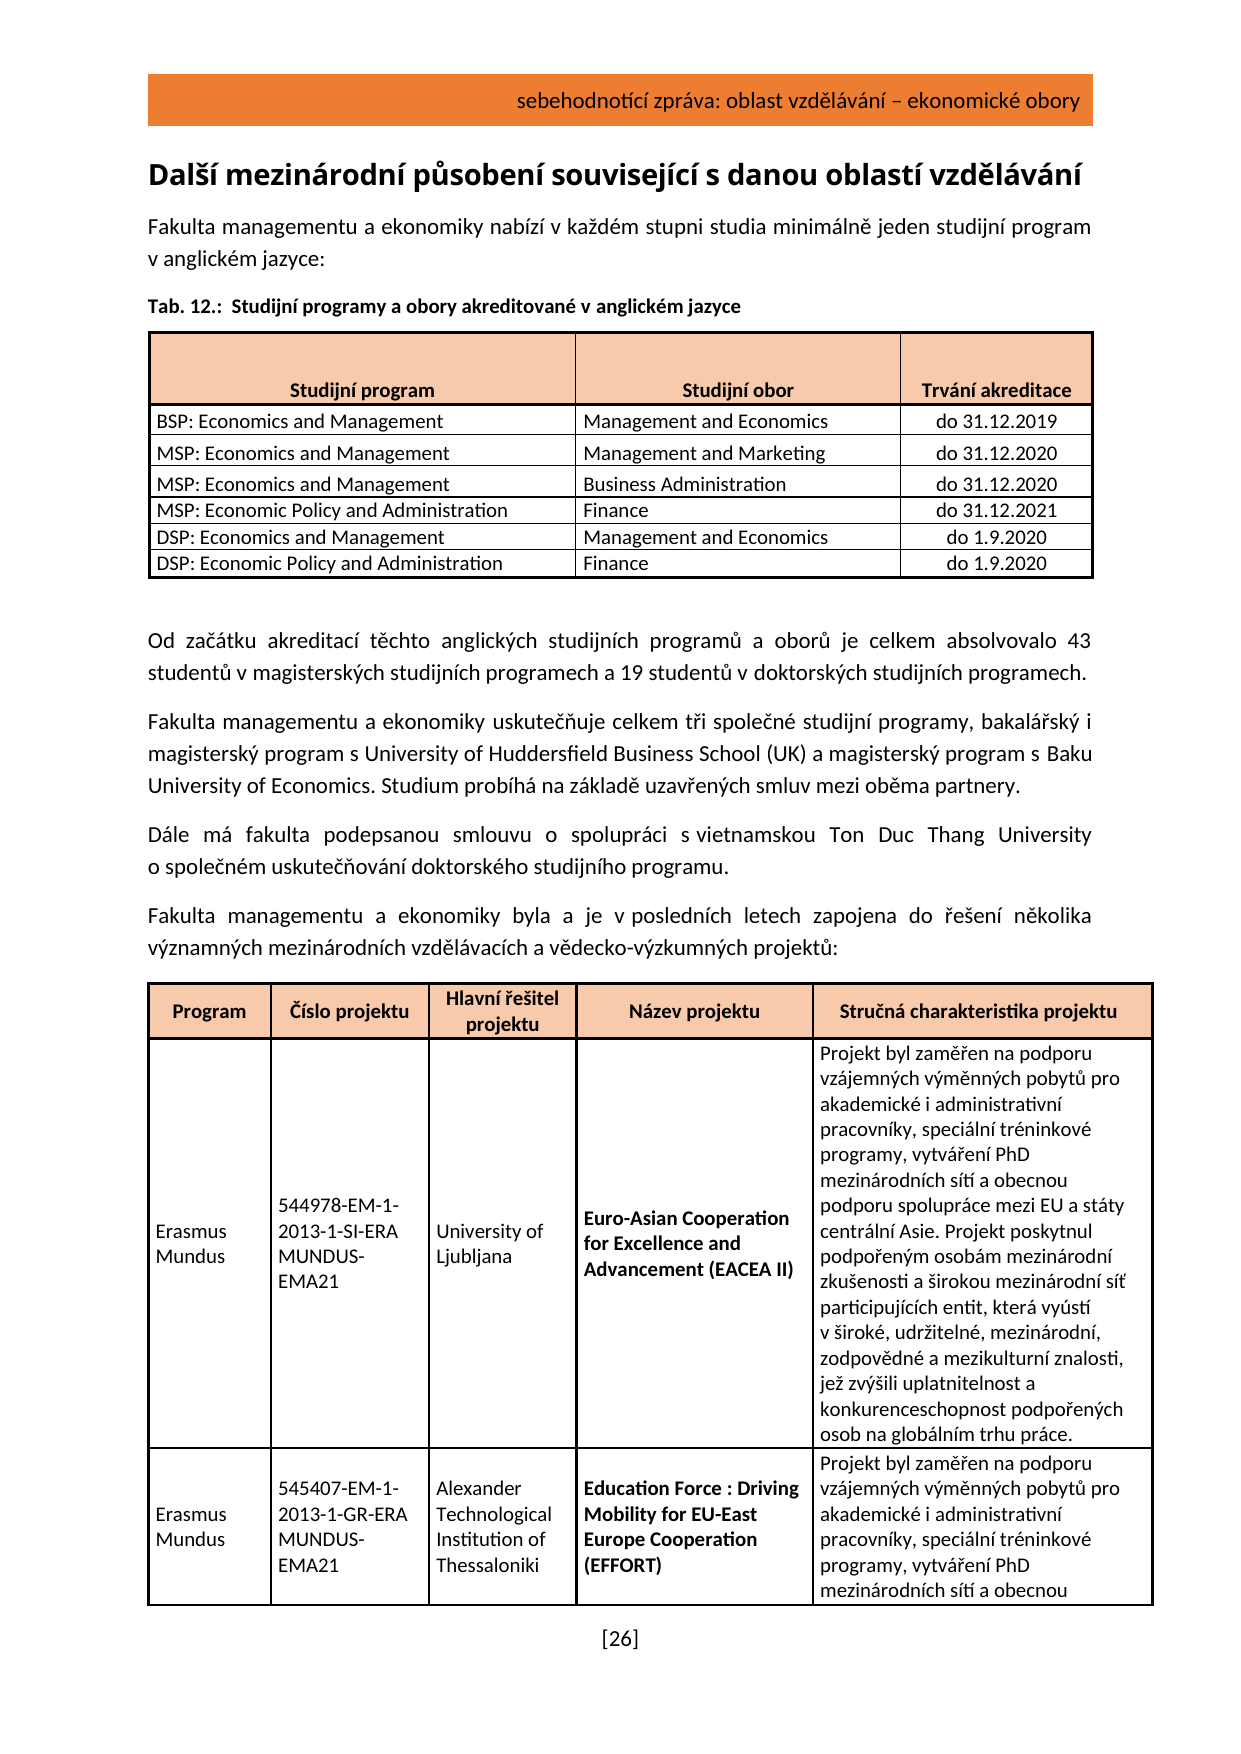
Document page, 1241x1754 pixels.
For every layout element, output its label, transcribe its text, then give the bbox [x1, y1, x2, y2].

table_cell Finance [576, 550, 900, 576]
table_cell Erasmus Mundus [150, 1040, 270, 1447]
table_cell University of Ljubljana [430, 1040, 575, 1447]
table_cell Euro-Asian Cooperation for Excellence and Advancement (EACEA II) [578, 1040, 812, 1447]
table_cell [814, 1449, 1151, 1604]
table_cell MSP: Economics and Management [151, 466, 575, 496]
table_cell Management and Marketing [576, 435, 900, 465]
table_cell DSP: Economics and Management [151, 524, 575, 549]
table_cell Management and Economics [576, 406, 900, 434]
table_cell Finance [576, 498, 900, 523]
table_header Studijní obor [576, 334, 900, 403]
table_cell Erasmus Mundus [150, 1449, 270, 1604]
table_cell MSP: Economics and Management [151, 435, 575, 465]
text Další mezinárodní působení související s danou oblastí vzdělávání [148, 154, 1093, 193]
table_cell do 31.12.2020 [901, 466, 1091, 496]
text Dále má fakulta podepsanou smlouvu o spolupráci s vietnamskou Ton Duc Thang University o společném uskutečňování doktorského studijního programu. [148, 820, 1093, 880]
table_cell Management and Economics [576, 524, 900, 549]
table_cell Projekt byl zaměřen na podporu vzájemných výměnných pobytů pro akademické i administrativní pracovníky, speciální tréninkové programy, vytváření PhD mezinárodních sítí a obecnou podporu spolupráce mezi EU a státy centrální Asie. Projekt poskytnul podpořeným osobám mezinárodní zkušenosti a širokou mezinárodní síť participujících entit, která vyústí v široké, udržitelné, mezinárodní, zodpovědné a mezikulturní znalosti, jež zvýšili uplatnitelnost a konkurenceschopnost podpořených osob na globálním trhu práce. [814, 1040, 1151, 1447]
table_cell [578, 1449, 812, 1604]
table_cell do 31.12.2019 [901, 406, 1091, 434]
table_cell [430, 1449, 575, 1604]
table_cell do 1.9.2020 [901, 524, 1091, 549]
table_cell do 31.12.2020 [901, 435, 1091, 465]
text Fakulta managementu a ekonomiky uskutečňuje celkem tři společné studijní programy, bakalářský i magisterský program s University of Huddersfield Business School (UK) a magisterský program s Baku University of Economics. Studium probíhá na základě uzavřených smluv mezi oběma partnery. [148, 707, 1093, 799]
text Tab. 12.: Studijní programy a obory akreditované v anglickém jazyce [148, 293, 1092, 318]
table_header Trvání akreditace [901, 334, 1091, 403]
table_cell do 1.9.2020 [901, 550, 1091, 576]
text Od začátku akreditací těchto anglických studijních programů a oborů je celkem absolvovalo 43 studentů v magisterských studijních programech a 19 studentů v doktorských studijních programech. [148, 626, 1093, 686]
table_cell BSP: Economics and Management [151, 406, 575, 434]
table_header Studijní program [151, 334, 575, 403]
table_header Hlavní řešitel projektu [430, 985, 575, 1037]
table_cell MSP: Economic Policy and Administration [151, 498, 575, 523]
table_header Číslo projektu [272, 985, 428, 1037]
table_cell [272, 1449, 428, 1604]
table_cell do 31.12.2021 [901, 498, 1091, 523]
table_header Stručná charakteristika projektu [814, 985, 1151, 1037]
text Fakulta managementu a ekonomiky byla a je v posledních letech zapojena do řešení několika významných mezinárodních vzdělávacích a vědecko-výzkumných projektů: [148, 901, 1093, 961]
table_cell DSP: Economic Policy and Administration [151, 550, 575, 576]
table_cell 544978-EM-1-2013-1-SI-ERA MUNDUS-EMA21 [272, 1040, 428, 1447]
table_header Název projektu [578, 985, 812, 1037]
table_cell Business Administration [576, 466, 900, 496]
table_header Program [150, 985, 270, 1037]
text Fakulta managementu a ekonomiky nabízí v každém stupni studia minimálně jeden studijní program v anglickém jazyce: [148, 212, 1093, 272]
